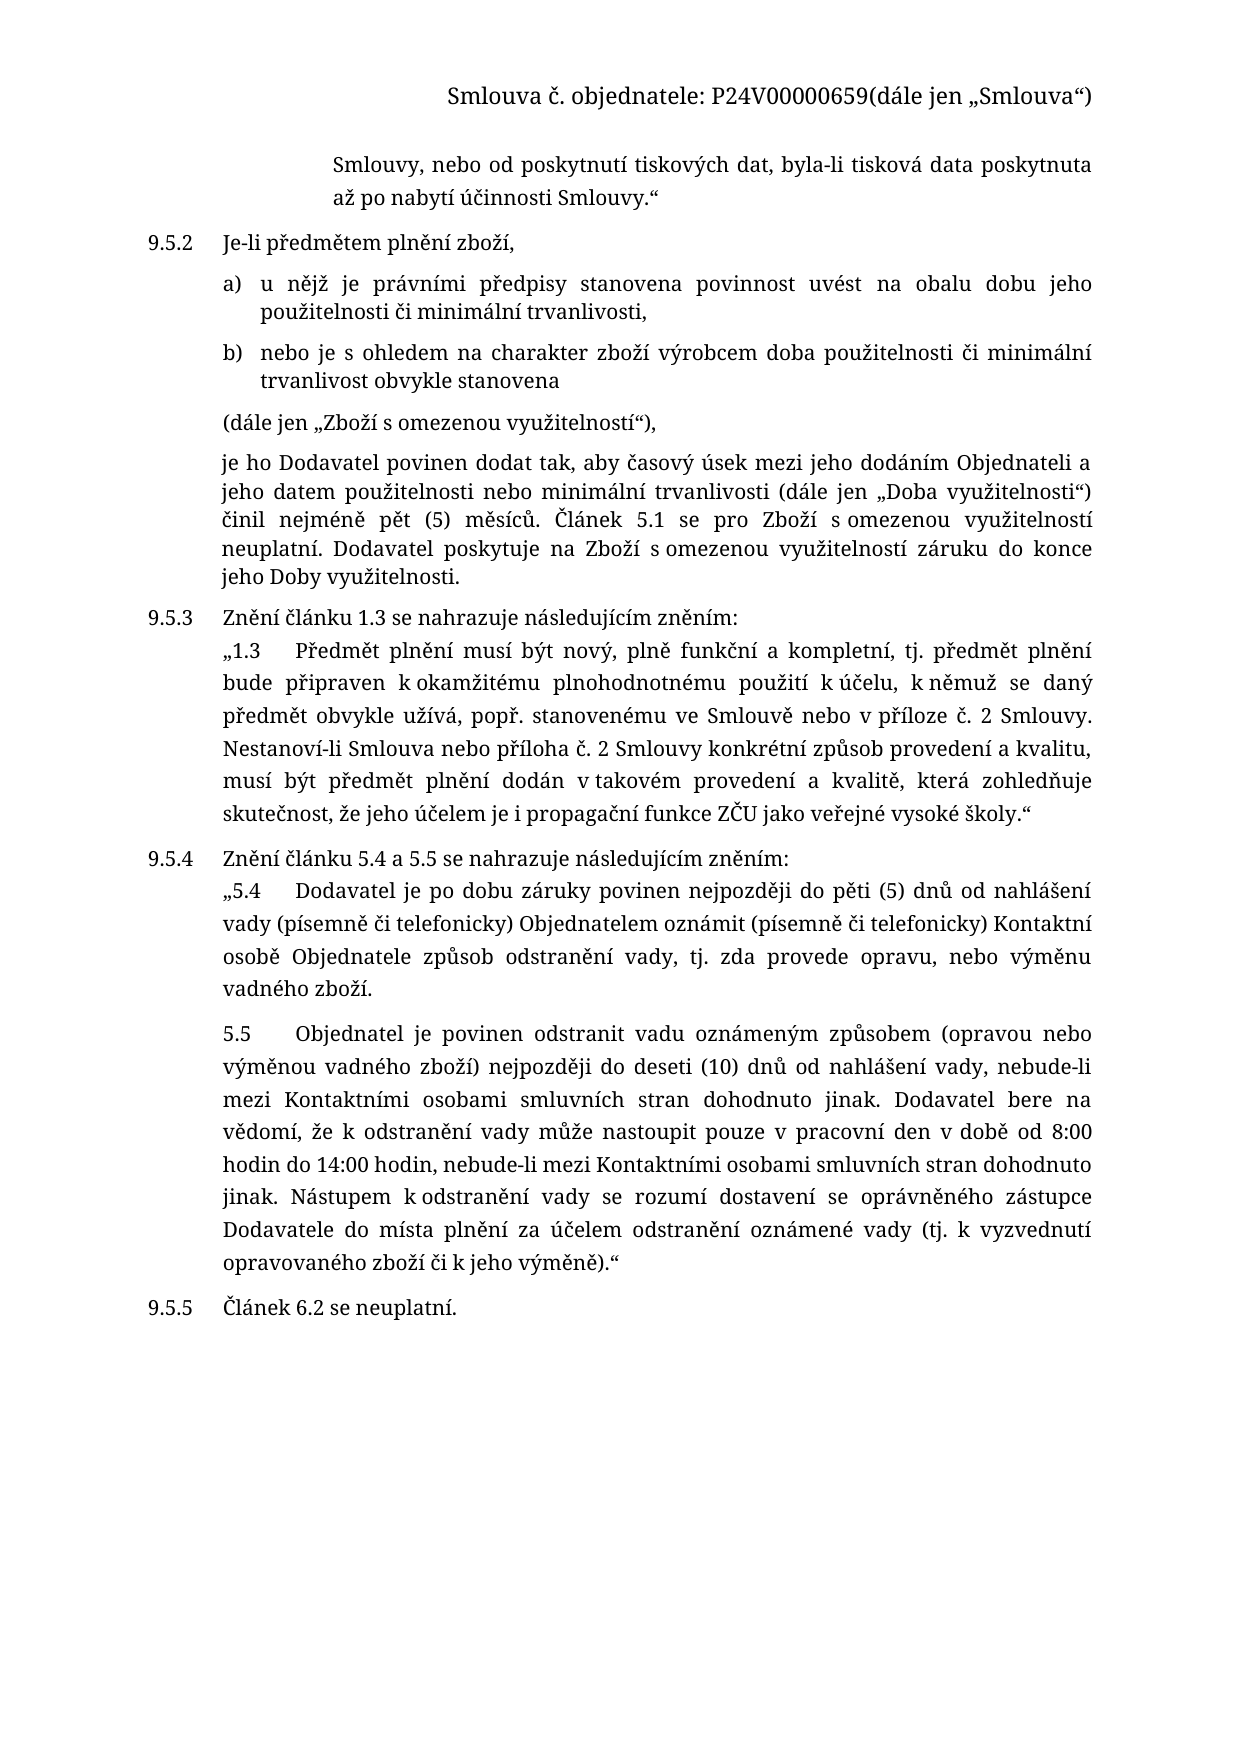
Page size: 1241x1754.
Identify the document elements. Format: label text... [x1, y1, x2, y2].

text je ho Dodavatel povinen dodat tak, aby časový úsek mezi jeho dodáním Objednateli a jeho datem použitelnosti nebo minimální trvanlivosti (dále jen „Doba využitelnosti“) činil nejméně pět (5) měsíců. Článek 5.1 se pro Zboží s omezenou využitelností neuplatní. Dodavatel poskytuje na Zboží s omezenou využitelností záruku do konce jeho Doby využitelnosti. [221, 448, 1093, 591]
list „5.4 Dodavatel je po dobu záruky povinen nejpozději do pěti (5) dnů od nahlášení vady (písemně či telefonicky) Objednatelem oznámit (písemně či telefonicky) Kontaktní osobě Objednatele způsob odstranění vady, tj. zda provede opravu, nebo výměnu vadného zboží. [223, 877, 1093, 1003]
list „1.3 Předmět plnění musí být nový, plně funkční a kompletní, tj. předmět plnění bude připraven k okamžitému plnohodnotnému použití k účelu, k němuž se daný předmět obvykle užívá, popř. stanovenému ve Smlouvě nebo v příloze č. 2 Smlouvy. Nestanoví-li Smlouva nebo příloha č. 2 Smlouvy konkrétní způsob provedení a kvalitu, musí být předmět plnění dodán v takovém provedení a kvalitě, která zohledňuje skutečnost, že jeho účelem je i propagační funkce ZČU jako veřejné vysoké školy.“ [223, 636, 1093, 827]
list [295, 150, 1093, 211]
text (dále jen „Zboží s omezenou využitelností“), [223, 408, 1093, 436]
list nebo je s ohledem na charakter zboží výrobcem doba použitelnosti či minimální trvanlivost obvykle stanovena [223, 338, 1093, 395]
list u nějž je právními předpisy stanovena povinnost uvést na obalu dobu jeho použitelnosti či minimální trvanlivosti, [223, 269, 1093, 326]
list 5.5 Objednatel je povinen odstranit vadu oznámeným způsobem (opravou nebo výměnou vadného zboží) nejpozději do deseti (10) dnů od nahlášení vady, nebude-li mezi Kontaktními osobami smluvních stran dohodnuto jinak. Dodavatel bere na vědomí, že k odstranění vady může nastoupit pouze v pracovní den v době od 8:00 hodin do 14:00 hodin, nebude-li mezi Kontaktními osobami smluvních stran dohodnuto jinak. Nástupem k odstranění vady se rozumí dostavení se oprávněného zástupce Dodavatele do místa plnění za účelem odstranění oznámené vady (tj. k vyzvednutí opravovaného zboží či k jeho výměně).“ [223, 1019, 1093, 1276]
list Znění článku 1.3 se nahrazuje následujícím zněním: [148, 603, 1093, 632]
list Je-li předmětem plnění zboží, [148, 228, 1093, 256]
list Znění článku 5.4 a 5.5 se nahrazuje následujícím zněním: [148, 844, 1093, 872]
list Článek 6.2 se neuplatní. [148, 1293, 1093, 1321]
